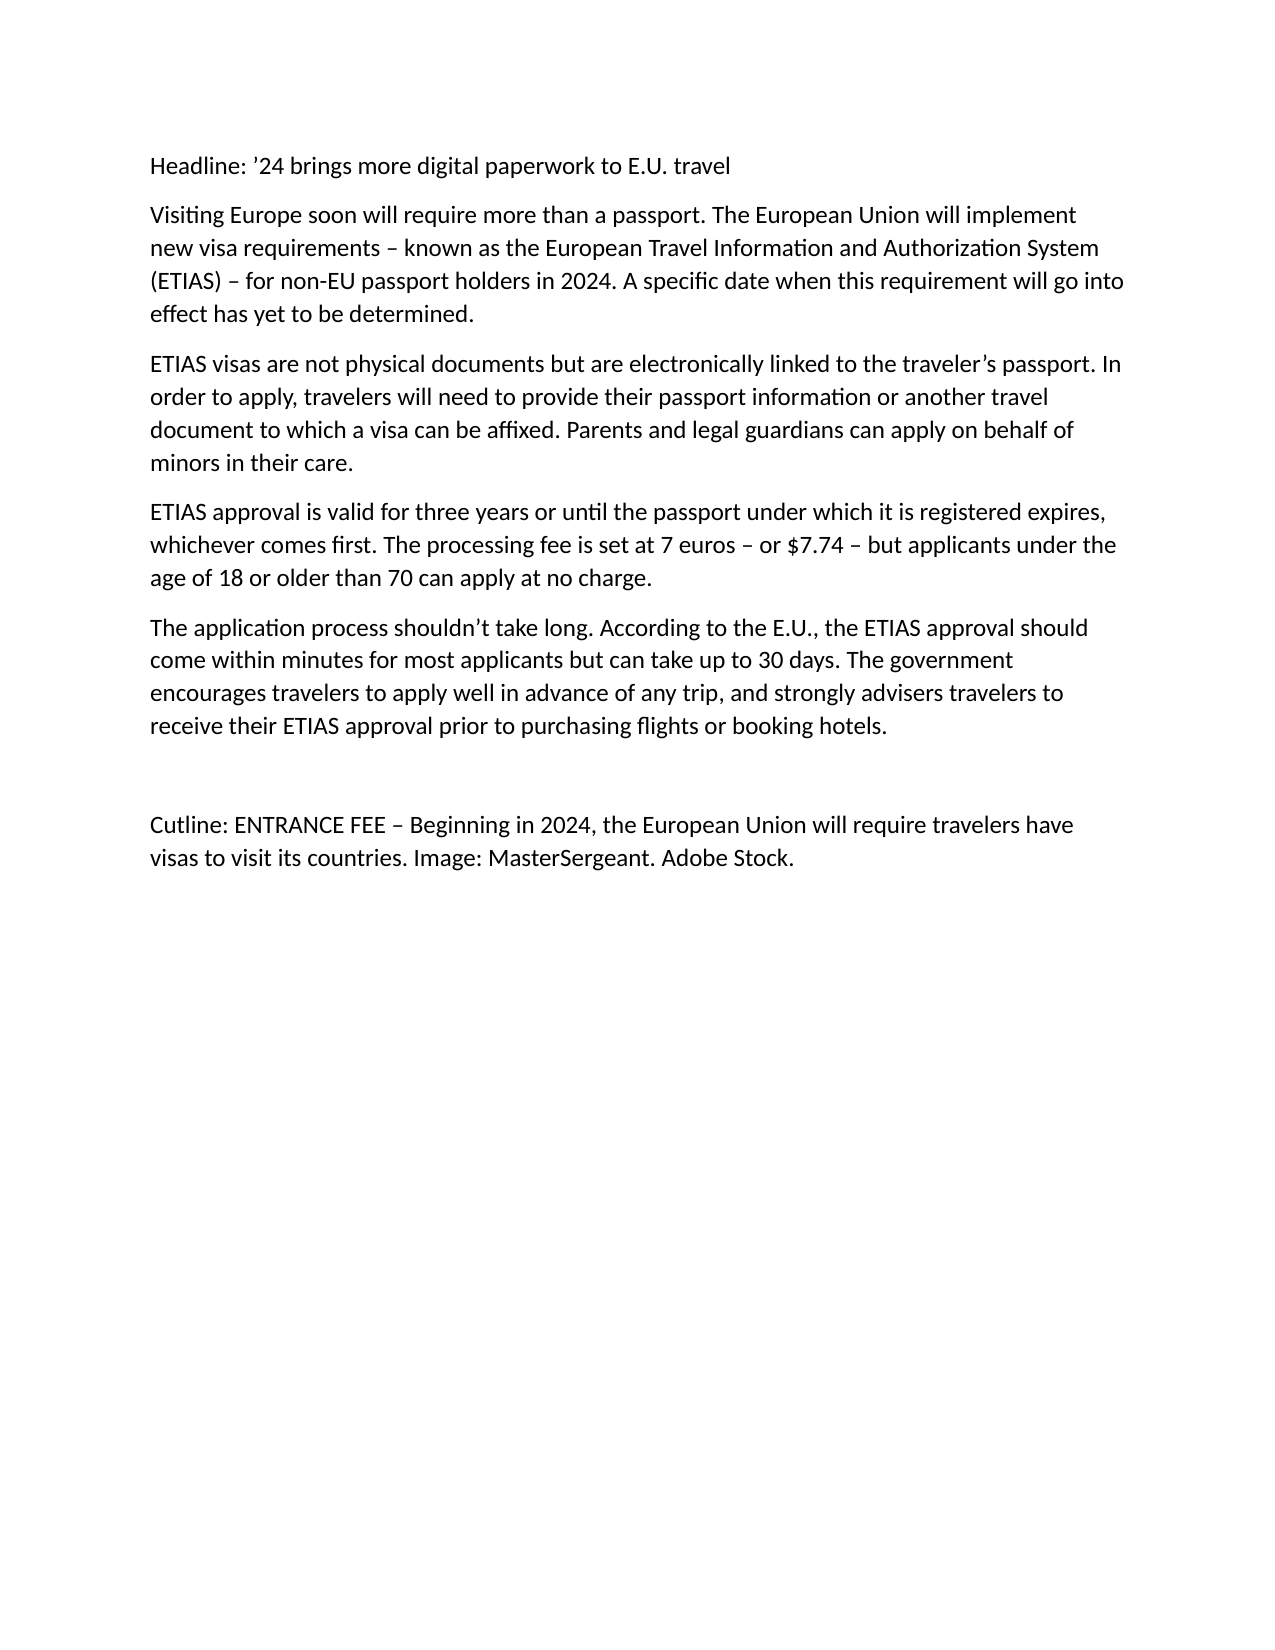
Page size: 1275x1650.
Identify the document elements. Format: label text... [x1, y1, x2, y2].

text Headline: ’24 brings more digital paperwork to E.U. travel [150, 150, 1125, 181]
text Visiting Europe soon will require more than a passport. The European Union will implement new visa requirements – known as the European Travel Information and Authorization System (ETIAS) – for non-EU passport holders in 2024. A specific date when this requirement will go into effect has yet to be determined. [150, 199, 1125, 329]
text Cutline: ENTRANCE FEE – Beginning in 2024, the European Union will require travelers have visas to visit its countries. Image: MasterSergeant. Adobe Stock. [150, 809, 1125, 873]
text ETIAS visas are not physical documents but are electronically linked to the traveler’s passport. In order to apply, travelers will need to provide their passport information or another travel document to which a visa can be affixed. Parents and legal guardians can apply on behalf of minors in their care. [150, 348, 1125, 477]
text ETIAS approval is valid for three years or until the passport under which it is registered expires, whichever comes first. The processing fee is set at 7 euros – or $7.74 – but applicants under the age of 18 or older than 70 can apply at no charge. [150, 496, 1125, 593]
text The application process shouldn’t take long. According to the E.U., the ETIAS approval should come within minutes for most applicants but can take up to 30 days. The government encourages travelers to apply well in advance of any trip, and strongly advisers travelers to receive their ETIAS approval prior to purchasing flights or booking hotels. [150, 612, 1125, 741]
